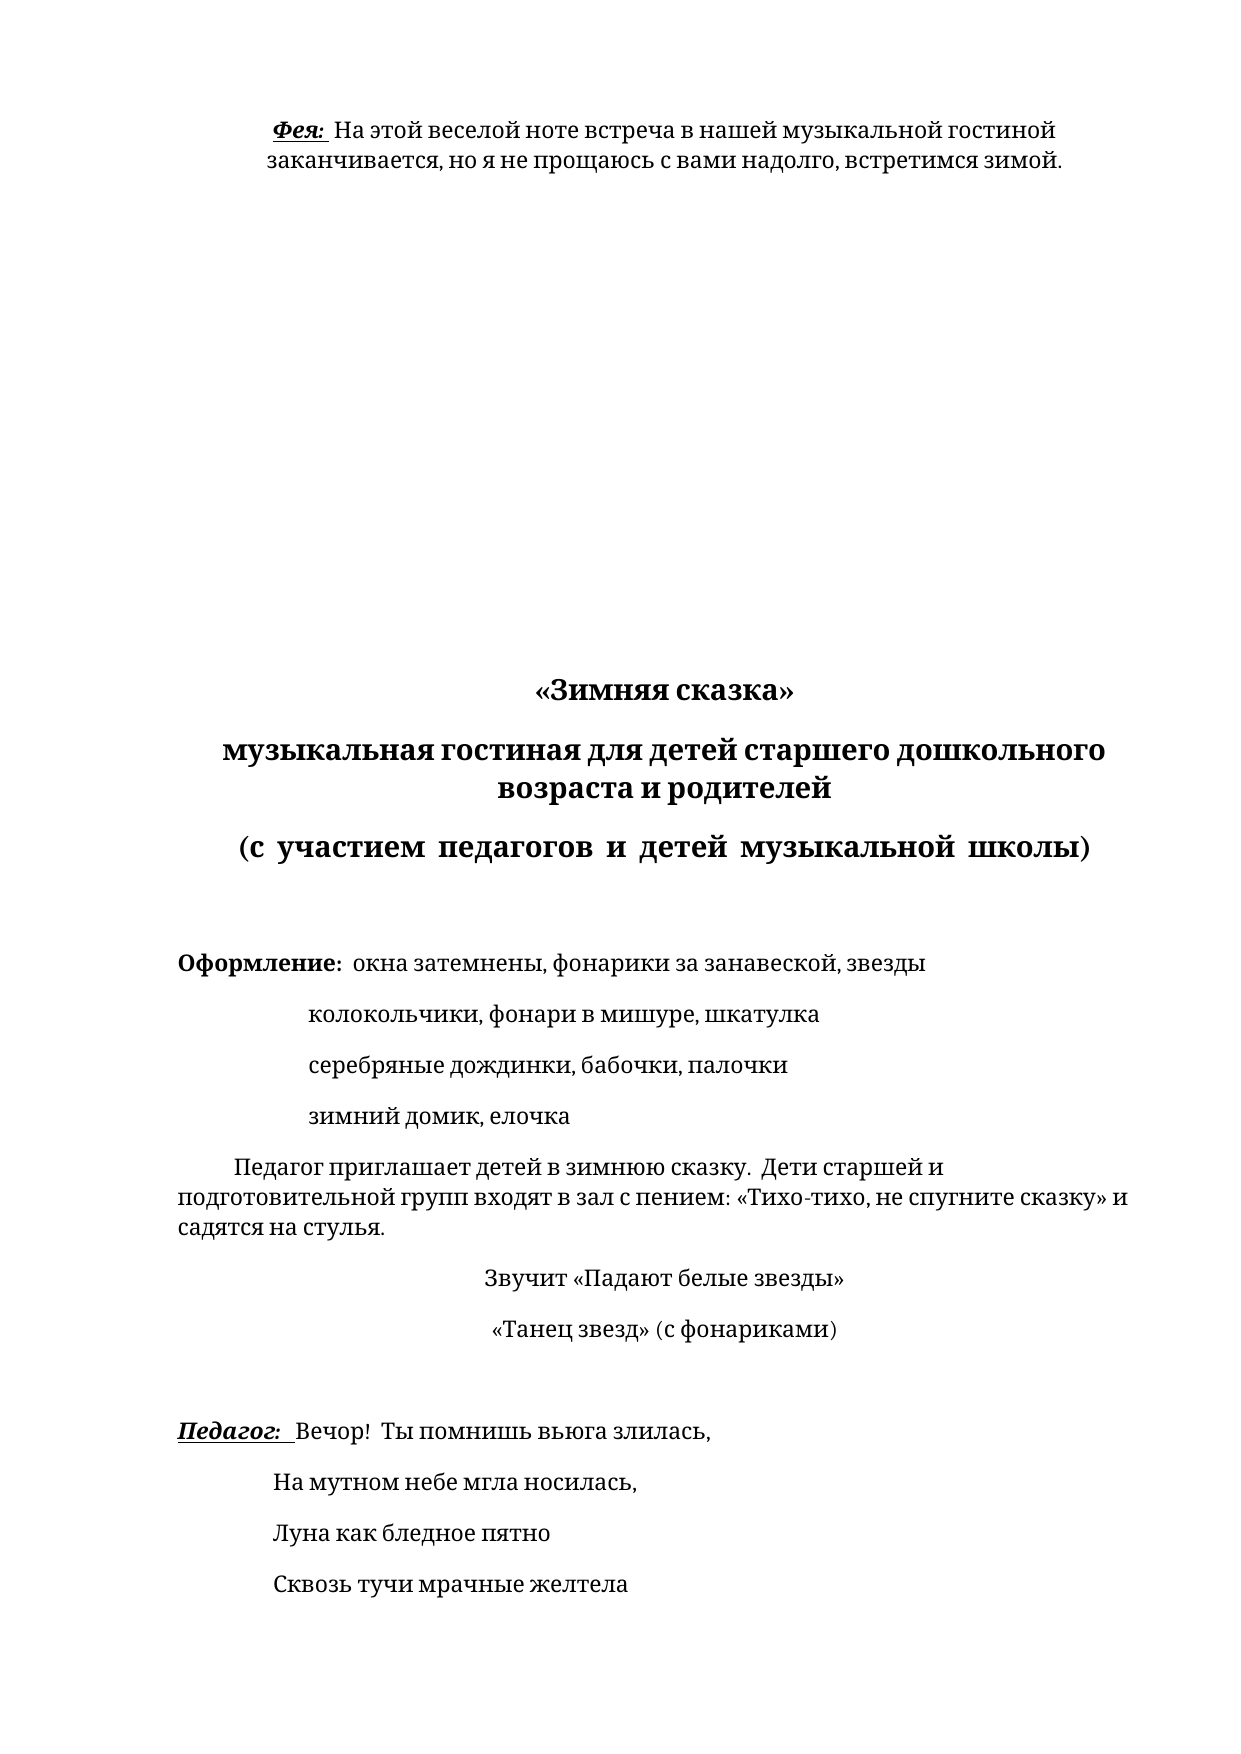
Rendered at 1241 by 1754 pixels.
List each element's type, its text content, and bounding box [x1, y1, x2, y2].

text серебряные дождинки, бабочки, палочки [177, 1052, 1152, 1079]
text Фея: На этой веселой ноте встреча в нашей музыкальной гостиной заканчивается‚ но я не прощаюсь с вами надолго‚ встретимся зимой. [177, 118, 1152, 175]
text Сквозь тучи мрачные желтела [177, 1572, 1152, 1599]
text Звучит «Падают белые звезды» [177, 1266, 1152, 1292]
text Луна как бледное пятно [177, 1521, 1152, 1548]
text Оформление: окна затемнены, фонарики за занавеской, звезды [177, 950, 1152, 977]
text зимний домик, елочка [177, 1103, 1152, 1130]
text Педагог приглашает детей в зимнюю сказку. Дети старшей и подготовительной групп входят в зал с пением: «Тихо-тихо, не спугните сказку» и садятся на стулья. [177, 1154, 1152, 1241]
text колокольчики, фонари в мишуре, шкатулка [177, 1001, 1152, 1028]
text «Зимняя сказка» [177, 674, 1152, 708]
text Педагог: Вечор! Ты помнишь вьюга злилась, [177, 1419, 1152, 1446]
text музыкальная гостиная для детей старшего дошкольного возраста и родителей [177, 734, 1152, 806]
text На мутном небе мгла носилась, [177, 1470, 1152, 1497]
text «Танец звезд» (с фонариками) [177, 1317, 1152, 1343]
text (с участием педагогов и детей музыкальной школы) [177, 832, 1152, 865]
